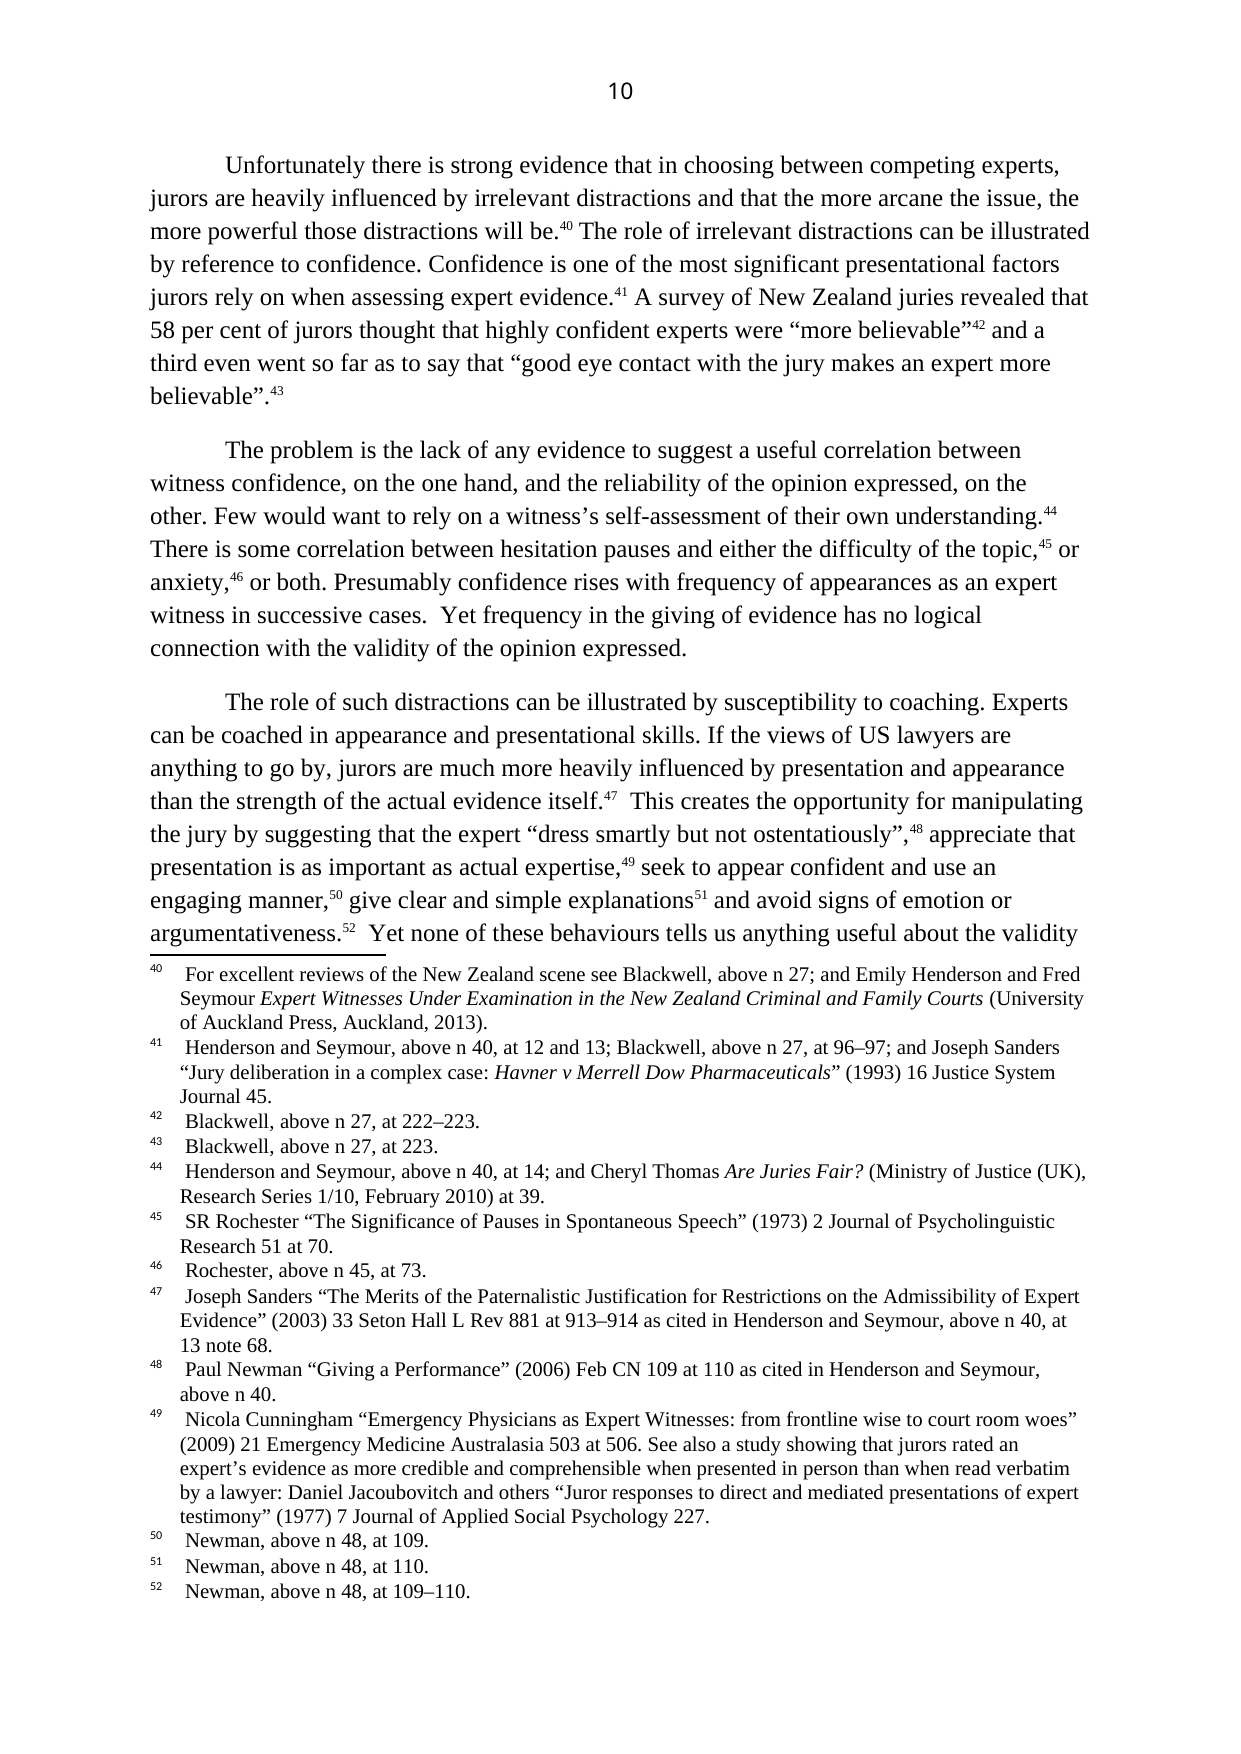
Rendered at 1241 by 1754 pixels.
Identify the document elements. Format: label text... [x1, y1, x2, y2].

text The role of such distractions can be illustrated by susceptibility to coaching. Experts can be coached in appearance and presentational skills. If the views of US lawyers are anything to go by, jurors are much more heavily influenced by presentation and appearance than the strength of the actual evidence itself. This creates the opportunity for manipulating the jury by suggesting that the expert “dress smartly but not ostentatiously”, appreciate that presentation is as important as actual expertise, seek to appear confident and use an engaging manner, give clear and simple explanations and avoid signs of emotion or argumentativeness. Yet none of these behaviours tells us anything useful about the validity of the opinion itself. It seems unreasonable to expect juries to distinguish between content and presentation without specific warnings on that topic. [150, 687, 1090, 947]
text Unfortunately there is strong evidence that in choosing between competing experts, jurors are heavily influenced by irrelevant distractions and that the more arcane the issue, the more powerful those distractions will be. The role of irrelevant distractions can be illustrated by reference to confidence. Confidence is one of the most significant presentational factors jurors rely on when assessing expert evidence. A survey of New Zealand juries revealed that 58 per cent of jurors thought that highly confident experts were “more believable” and a third even went so far as to say that “good eye contact with the jury makes an expert more believable”. [150, 150, 1090, 410]
text The problem is the lack of any evidence to suggest a useful correlation between witness confidence, on the one hand, and the reliability of the opinion expressed, on the other. Few would want to rely on a witness’s self-assessment of their own understanding. There is some correlation between hesitation pauses and either the difficulty of the topic, or anxiety, or both. Presumably confidence rises with frequency of appearances as an expert witness in successive cases. Yet frequency in the giving of evidence has no logical connection with the validity of the opinion expressed. [150, 435, 1090, 662]
